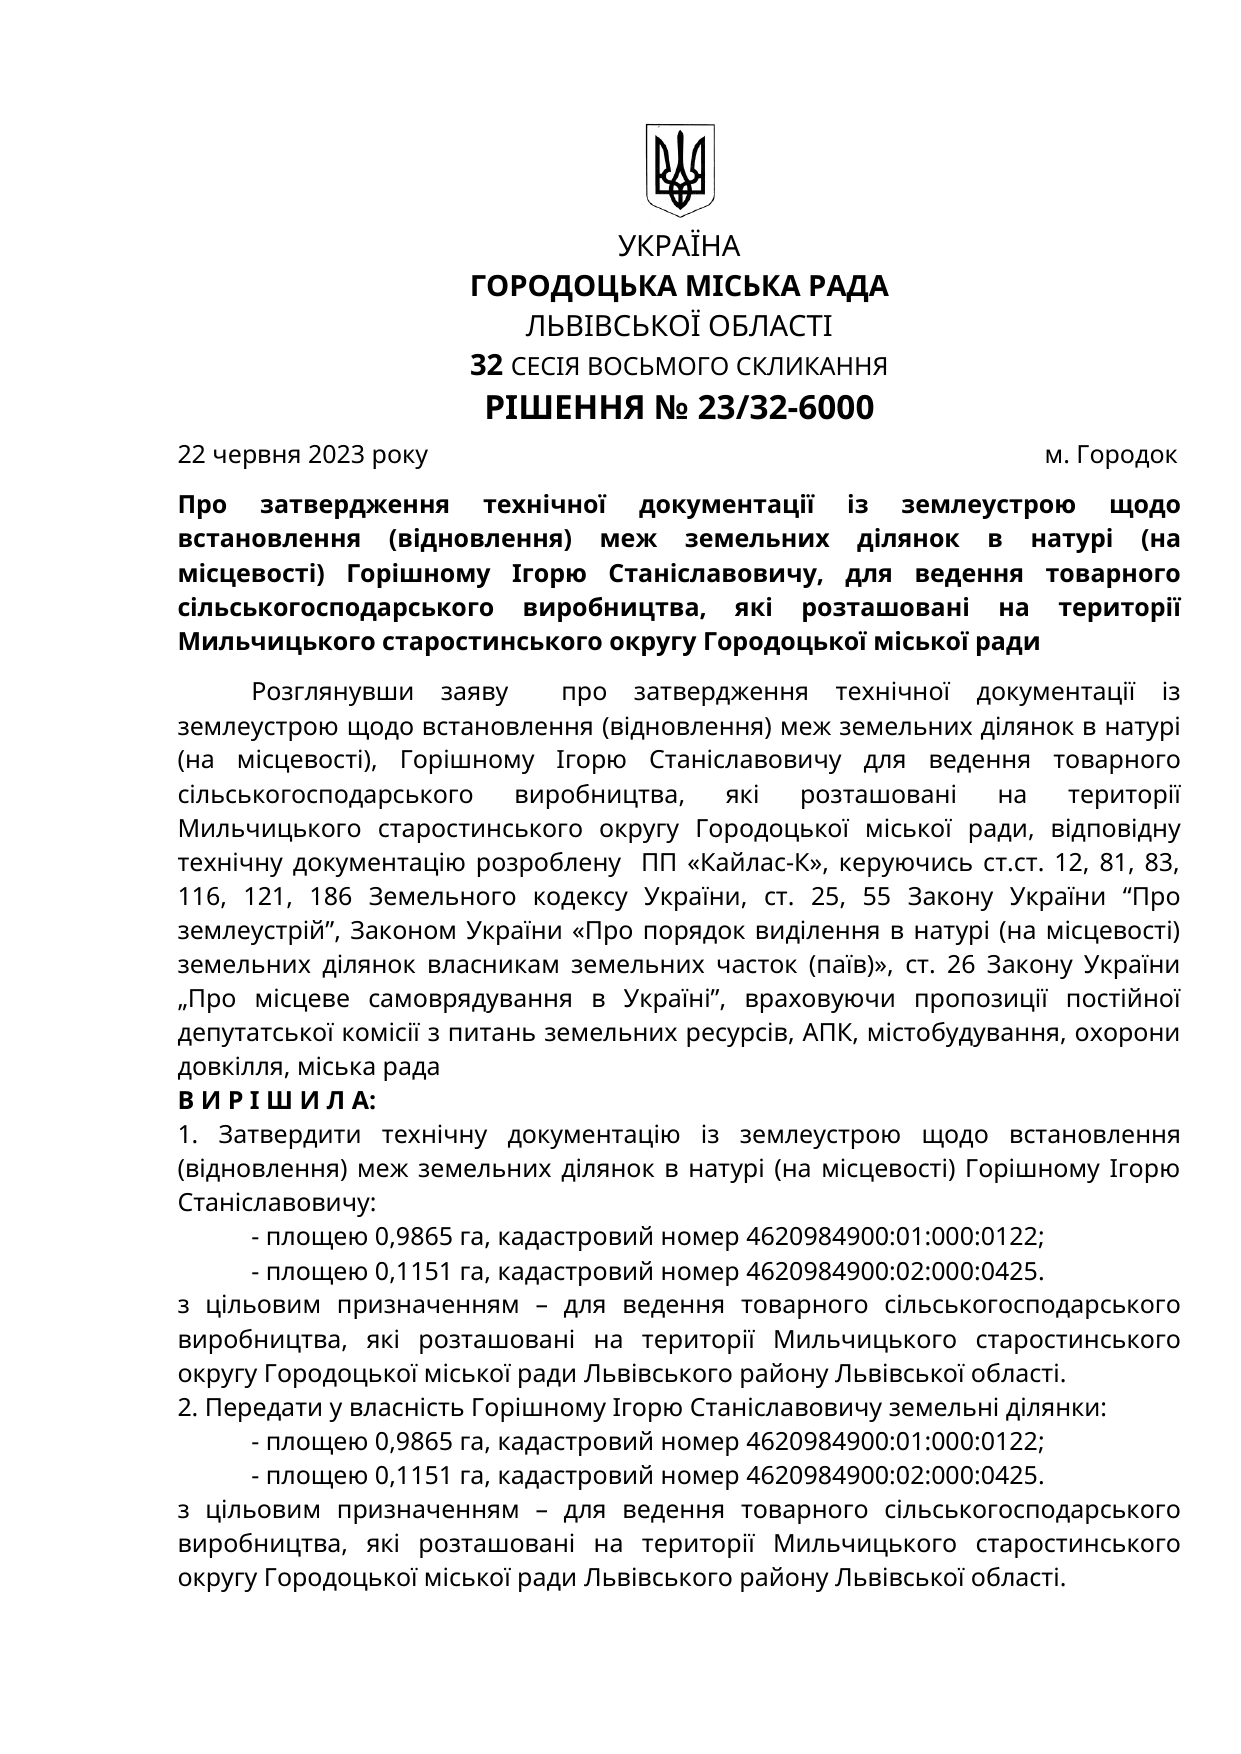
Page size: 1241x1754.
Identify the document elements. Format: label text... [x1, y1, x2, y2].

text - площею 0,1151 га, кадастровий номер 4620984900:02:000:0425. [177, 1253, 1182, 1287]
text з цільовим призначенням – для ведення товарного сільськогосподарського виробництва, які розташовані на території Мильчицького старостинського округу Городоцької міської ради Львівського району Львівської області. [177, 1287, 1182, 1389]
text 32 сесія восьмого скликання [177, 344, 1181, 384]
text Про затвердження технічної документації із землеустрою щодо встановлення (відновлення) меж земельних ділянок в натурі (на місцевості) Горішному Ігорю Станіславовичу, для ведення товарного сільськогосподарського виробництва, які розташовані на території Мильчицького старостинського округу Городоцької міської ради [177, 487, 1182, 657]
text УКРАЇНА [177, 225, 1181, 265]
text РІШЕННЯ № 23/32-6000 [177, 384, 1181, 429]
text В И Р І Ш И Л А: [177, 1083, 1182, 1117]
text з цільовим призначенням – для ведення товарного сільськогосподарського виробництва, які розташовані на території Мильчицького старостинського округу Городоцької міської ради Львівського району Львівської області. [177, 1492, 1182, 1594]
text ГОРОДОЦЬКА МІСЬКА РАДА [177, 265, 1181, 305]
text 2. Передати у власність Горішному Ігорю Станіславовичу земельні ділянки: [177, 1389, 1182, 1423]
text 22 червня 2023 року м. Городок [177, 436, 1181, 470]
text Розглянувши заяву про затвердження технічної документації із землеустрою щодо встановлення (відновлення) меж земельних ділянок в натурі (на місцевості), Горішному Ігорю Станіславовичу для ведення товарного сільськогосподарського виробництва, які розташовані на території Мильчицького старостинського округу Городоцької міської ради, відповідну технічну документацію розроблену ПП «Кайлас-К», керуючись ст.ст. 12, 81, 83, 116, 121, 186 Земельного кодексу України, ст. 25, 55 Закону України “Про землеустрій”, Законом України «Про порядок виділення в натурі (на місцевості) земельних ділянок власникам земельних часток (паїв)», ст. 26 Закону України „Про місцеве самоврядування в Україні”, враховуючи пропозиції постійної депутатської комісії з питань земельних ресурсів, АПК, містобудування, охорони довкілля, міська рада [177, 674, 1182, 1083]
text ЛЬВІВСЬКОЇ ОБЛАСТІ [177, 305, 1181, 344]
picture [633, 118, 726, 222]
text 1. Затвердити технічну документацію із землеустрою щодо встановлення (відновлення) меж земельних ділянок в натурі (на місцевості) Горішному Ігорю Станіславовичу: [177, 1117, 1182, 1219]
text - площею 0,1151 га, кадастровий номер 4620984900:02:000:0425. [177, 1457, 1182, 1492]
text - площею 0,9865 га, кадастровий номер 4620984900:01:000:0122; [177, 1423, 1182, 1457]
text - площею 0,9865 га, кадастровий номер 4620984900:01:000:0122; [177, 1219, 1182, 1253]
